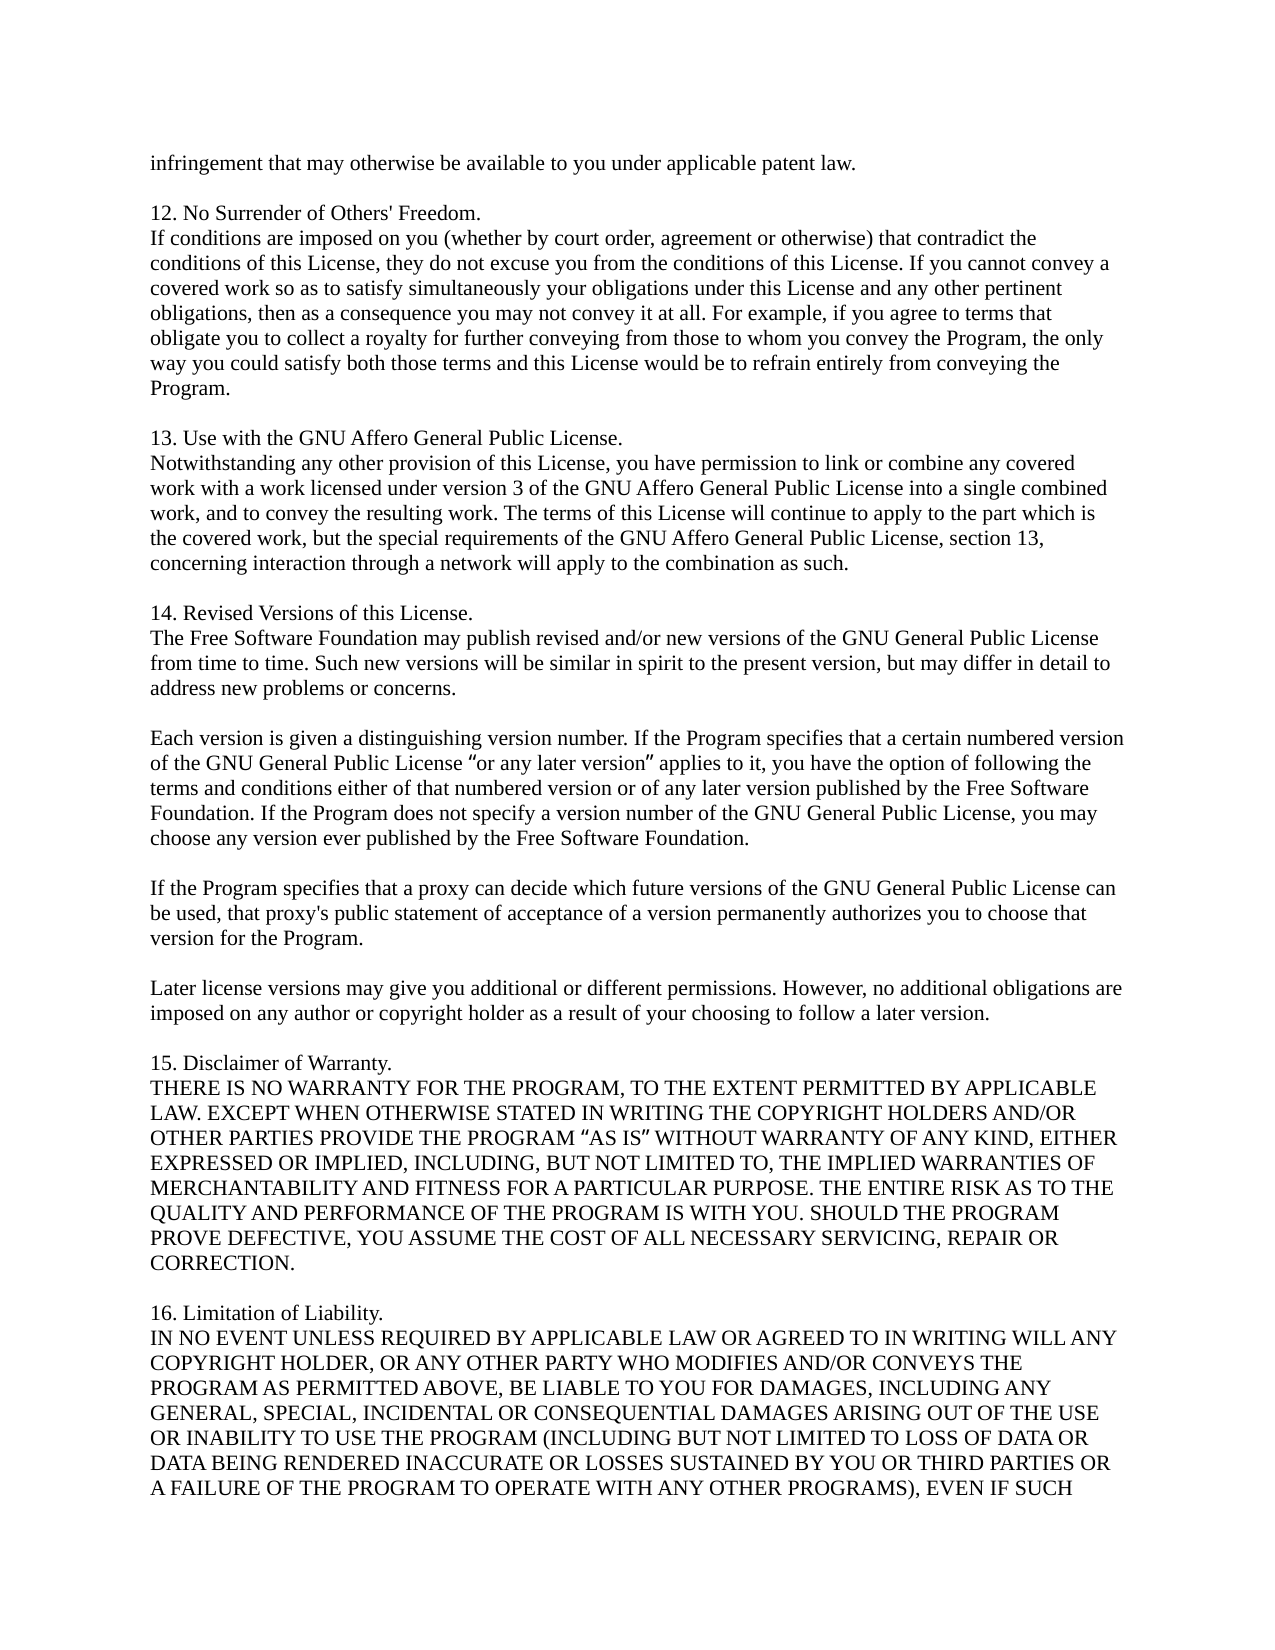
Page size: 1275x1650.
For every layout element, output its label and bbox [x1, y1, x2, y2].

text [150, 150, 1125, 1500]
